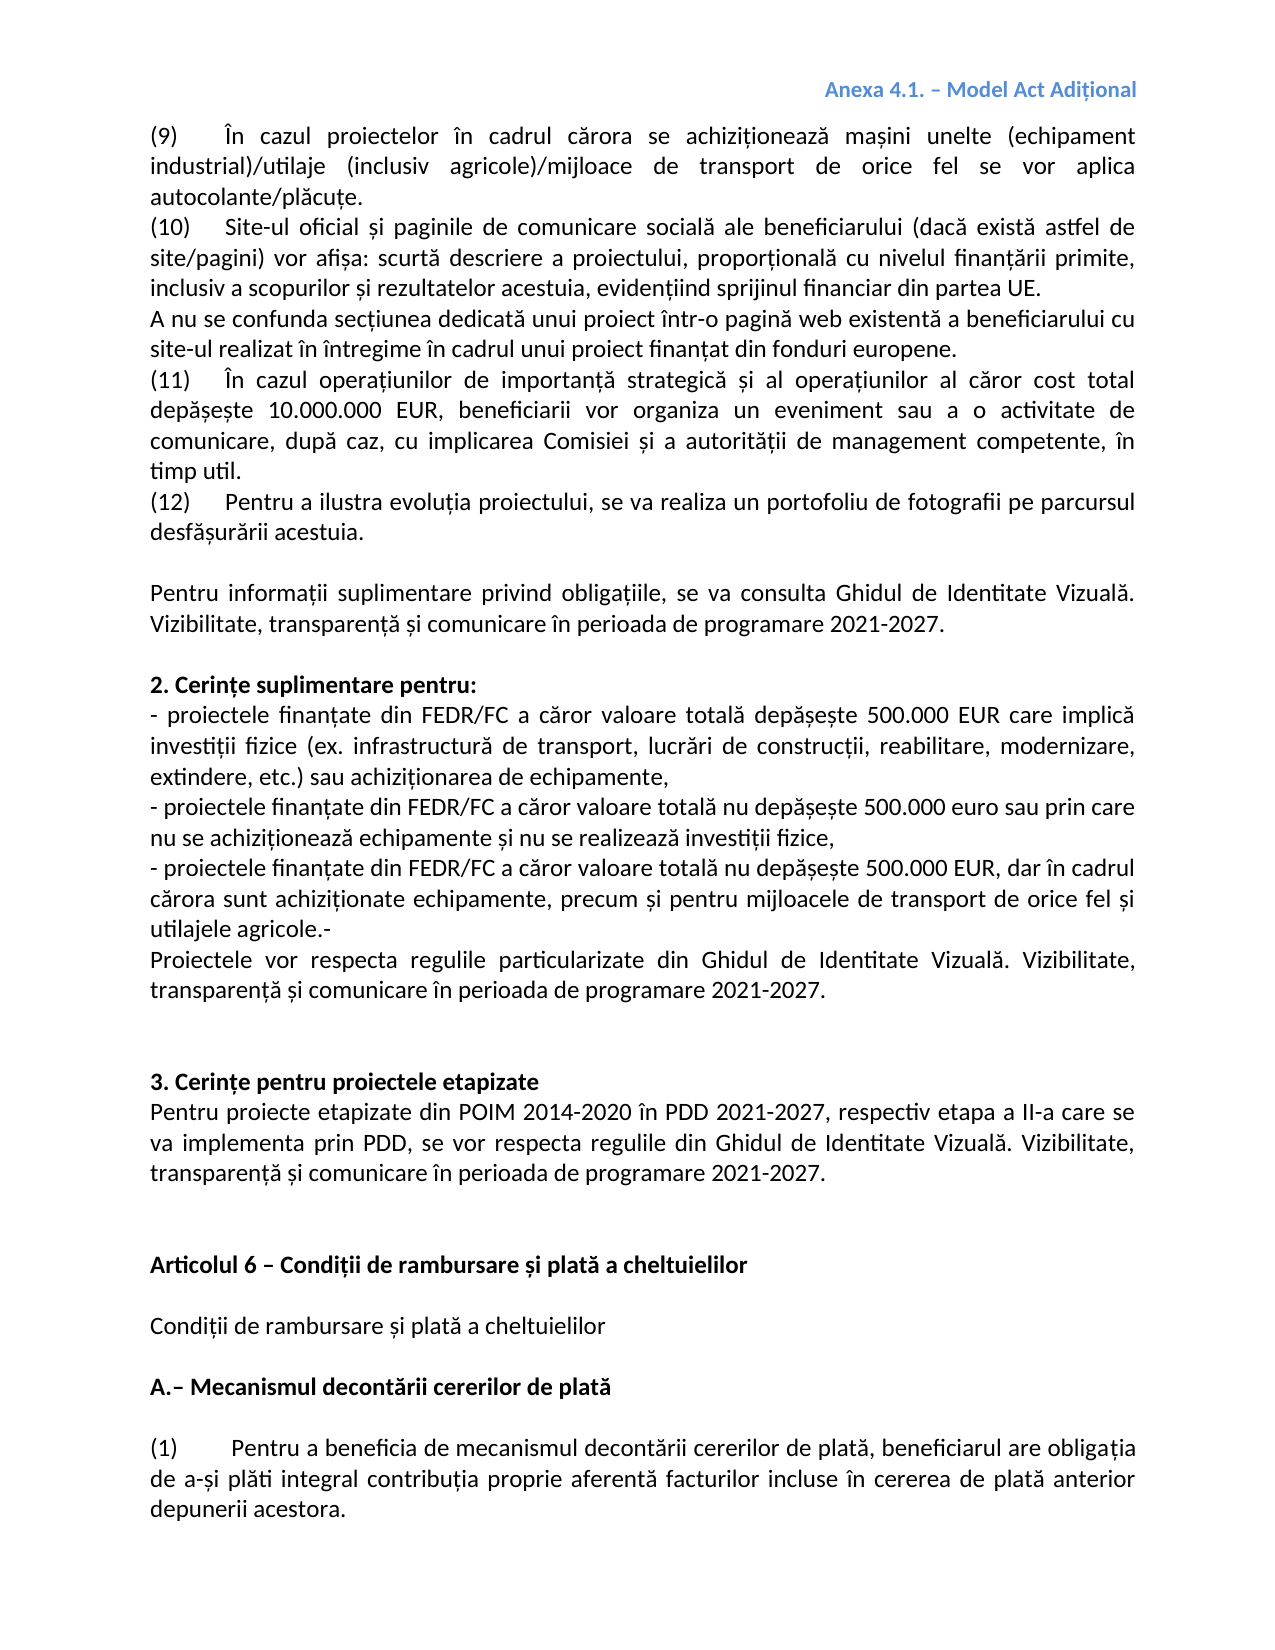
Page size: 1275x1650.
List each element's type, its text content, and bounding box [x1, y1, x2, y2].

text - proiectele finanțate din FEDR/FC a căror valoare totală nu depășește 500.000 EUR, dar în cadrul cărora sunt achiziționate echipamente, precum și pentru mijloacele de transport de orice fel și utilajele agricole.- [150, 852, 1137, 944]
text Pentru informații suplimentare privind obligațiile, se va consulta Ghidul de Identitate Vizuală. Vizibilitate, transparență și comunicare în perioada de programare 2021-2027. [150, 578, 1137, 639]
text (9) În cazul proiectelor în cadrul cărora se achiziționează mașini unelte (echipament industrial)/utilaje (inclusiv agricole)/mijloace de transport de orice fel se vor aplica autocolante/plăcuțe. [150, 120, 1137, 211]
text (1) Pentru a beneficia de mecanismul decontării cererilor de plată, beneficiarul are obligaţia de a-şi plăti integral contribuția proprie aferentă facturilor incluse în cererea de plată anterior depunerii acestora. [150, 1432, 1137, 1524]
text Pentru proiecte etapizate din POIM 2014-2020 în PDD 2021-2027, respectiv etapa a II-a care se va implementa prin PDD, se vor respecta regulile din Ghidul de Identitate Vizuală. Vizibilitate, transparență și comunicare în perioada de programare 2021-2027. [150, 1096, 1137, 1188]
text A nu se confunda secțiunea dedicată unui proiect într-o pagină web existentă a beneficiarului cu site-ul realizat în întregime în cadrul unui proiect finanțat din fonduri europene. [150, 303, 1137, 364]
text - proiectele finanțate din FEDR/FC a căror valoare totală depășește 500.000 EUR care implică investiții fizice (ex. infrastructură de transport, lucrări de construcții, reabilitare, modernizare, extindere, etc.) sau achiziționarea de echipamente, [150, 700, 1137, 791]
text Articolul 6 – Condiţii de rambursare şi plată a cheltuielilor [150, 1249, 1137, 1279]
text (12) Pentru a ilustra evoluția proiectului, se va realiza un portofoliu de fotografii pe parcursul desfășurării acestuia. [150, 486, 1137, 547]
text Condiţii de rambursare şi plată a cheltuielilor [150, 1310, 1137, 1341]
text Proiectele vor respecta regulile particularizate din Ghidul de Identitate Vizuală. Vizibilitate, transparență și comunicare în perioada de programare 2021-2027. [150, 944, 1137, 1005]
text 2. Cerințe suplimentare pentru: [150, 669, 1137, 700]
text - proiectele finanțate din FEDR/FC a căror valoare totală nu depășește 500.000 euro sau prin care nu se achiziționează echipamente și nu se realizează investiții fizice, [150, 791, 1137, 852]
text 3. Cerințe pentru proiectele etapizate [150, 1066, 1137, 1096]
text A.– Mecanismul decontării cererilor de plată [150, 1371, 1137, 1402]
text (10) Site-ul oficial și paginile de comunicare socială ale beneficiarului (dacă există astfel de site/pagini) vor afișa: scurtă descriere a proiectului, proporțională cu nivelul finanțării primite, inclusiv a scopurilor și rezultatelor acestuia, evidențiind sprijinul financiar din partea UE. [150, 211, 1137, 303]
text (11) În cazul operațiunilor de importanță strategică și al operațiunilor al căror cost total depășește 10.000.000 EUR, beneficiarii vor organiza un eveniment sau a o activitate de comunicare, după caz, cu implicarea Comisiei și a autorității de management competente, în timp util. [150, 364, 1137, 486]
